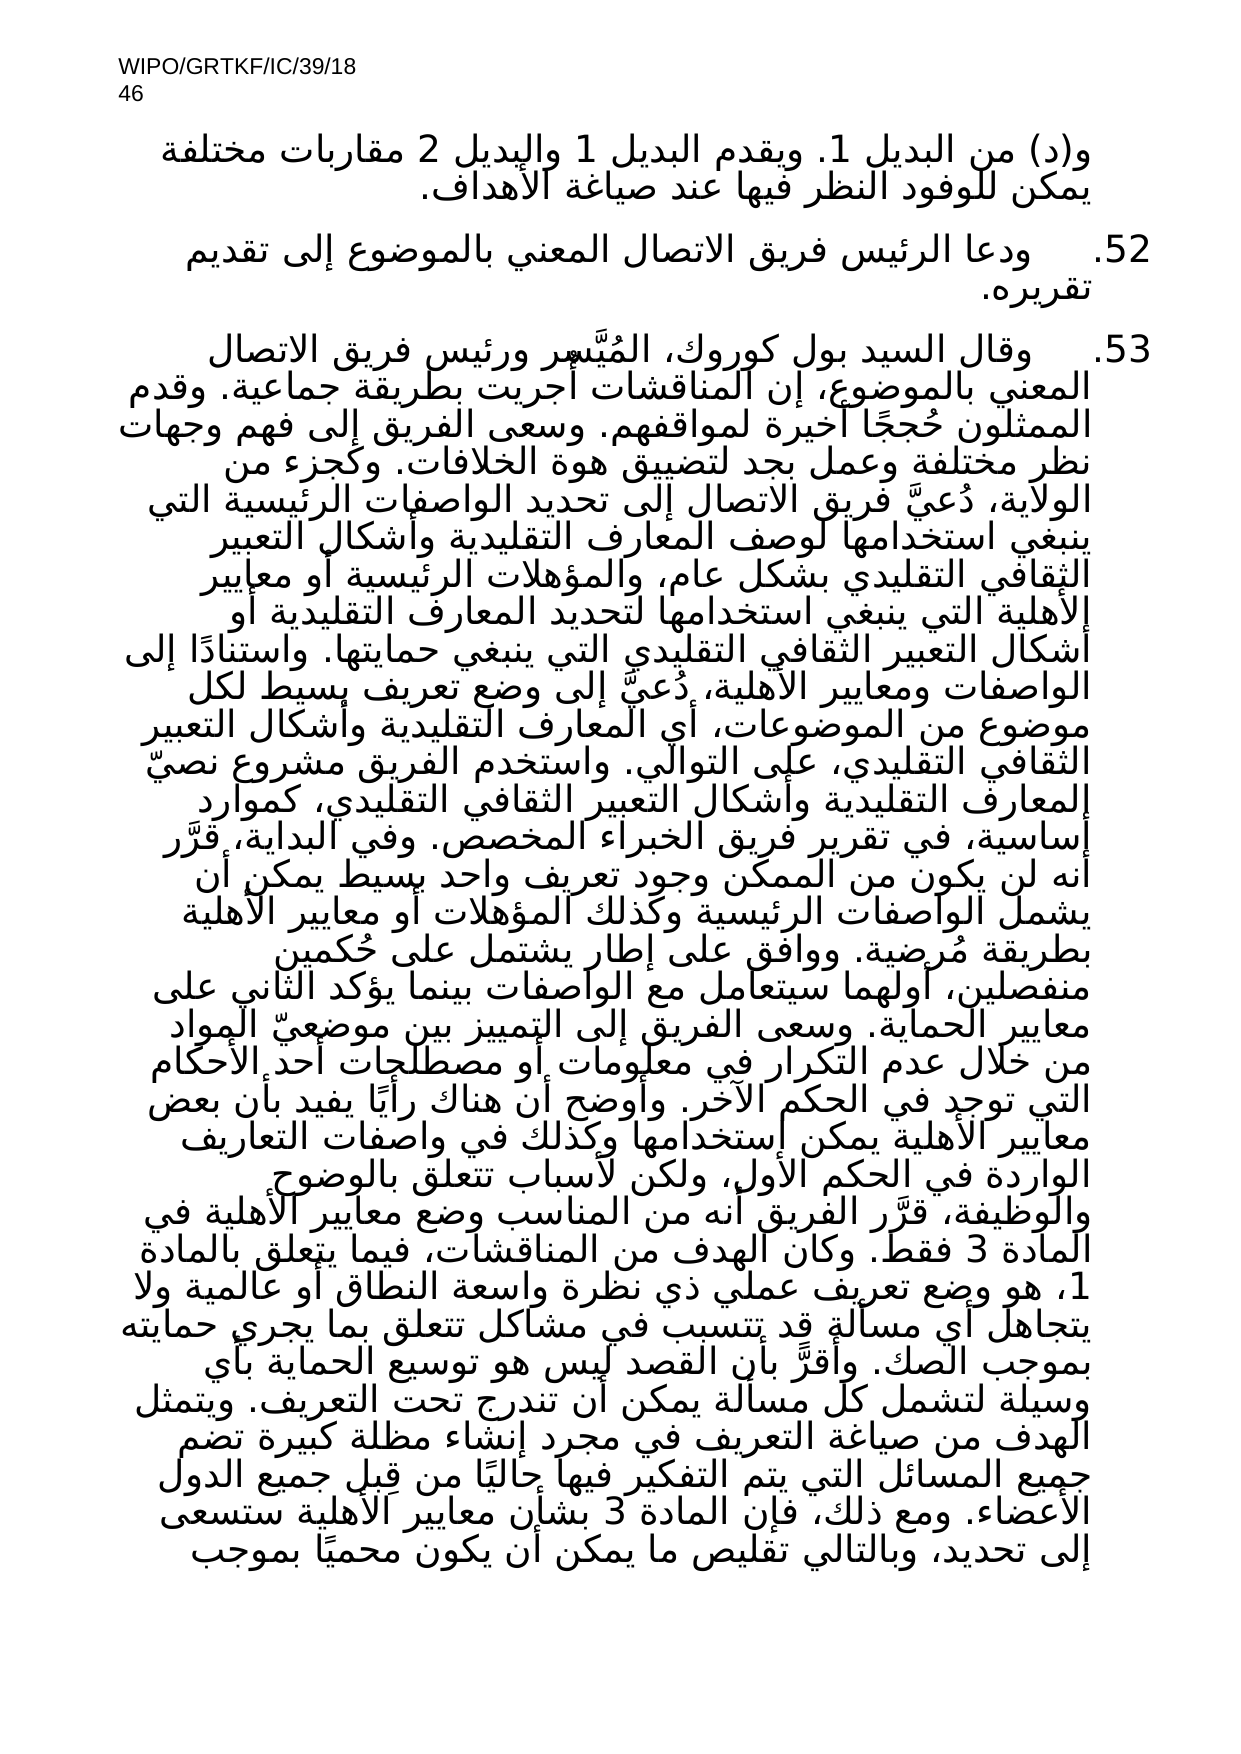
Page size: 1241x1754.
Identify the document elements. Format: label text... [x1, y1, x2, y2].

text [118, 332, 1092, 1570]
text ودعا الرئيس فريق الاتصال المعني بالموضوع إلى تقديم تقريره. [118, 232, 1092, 307]
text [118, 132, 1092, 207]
